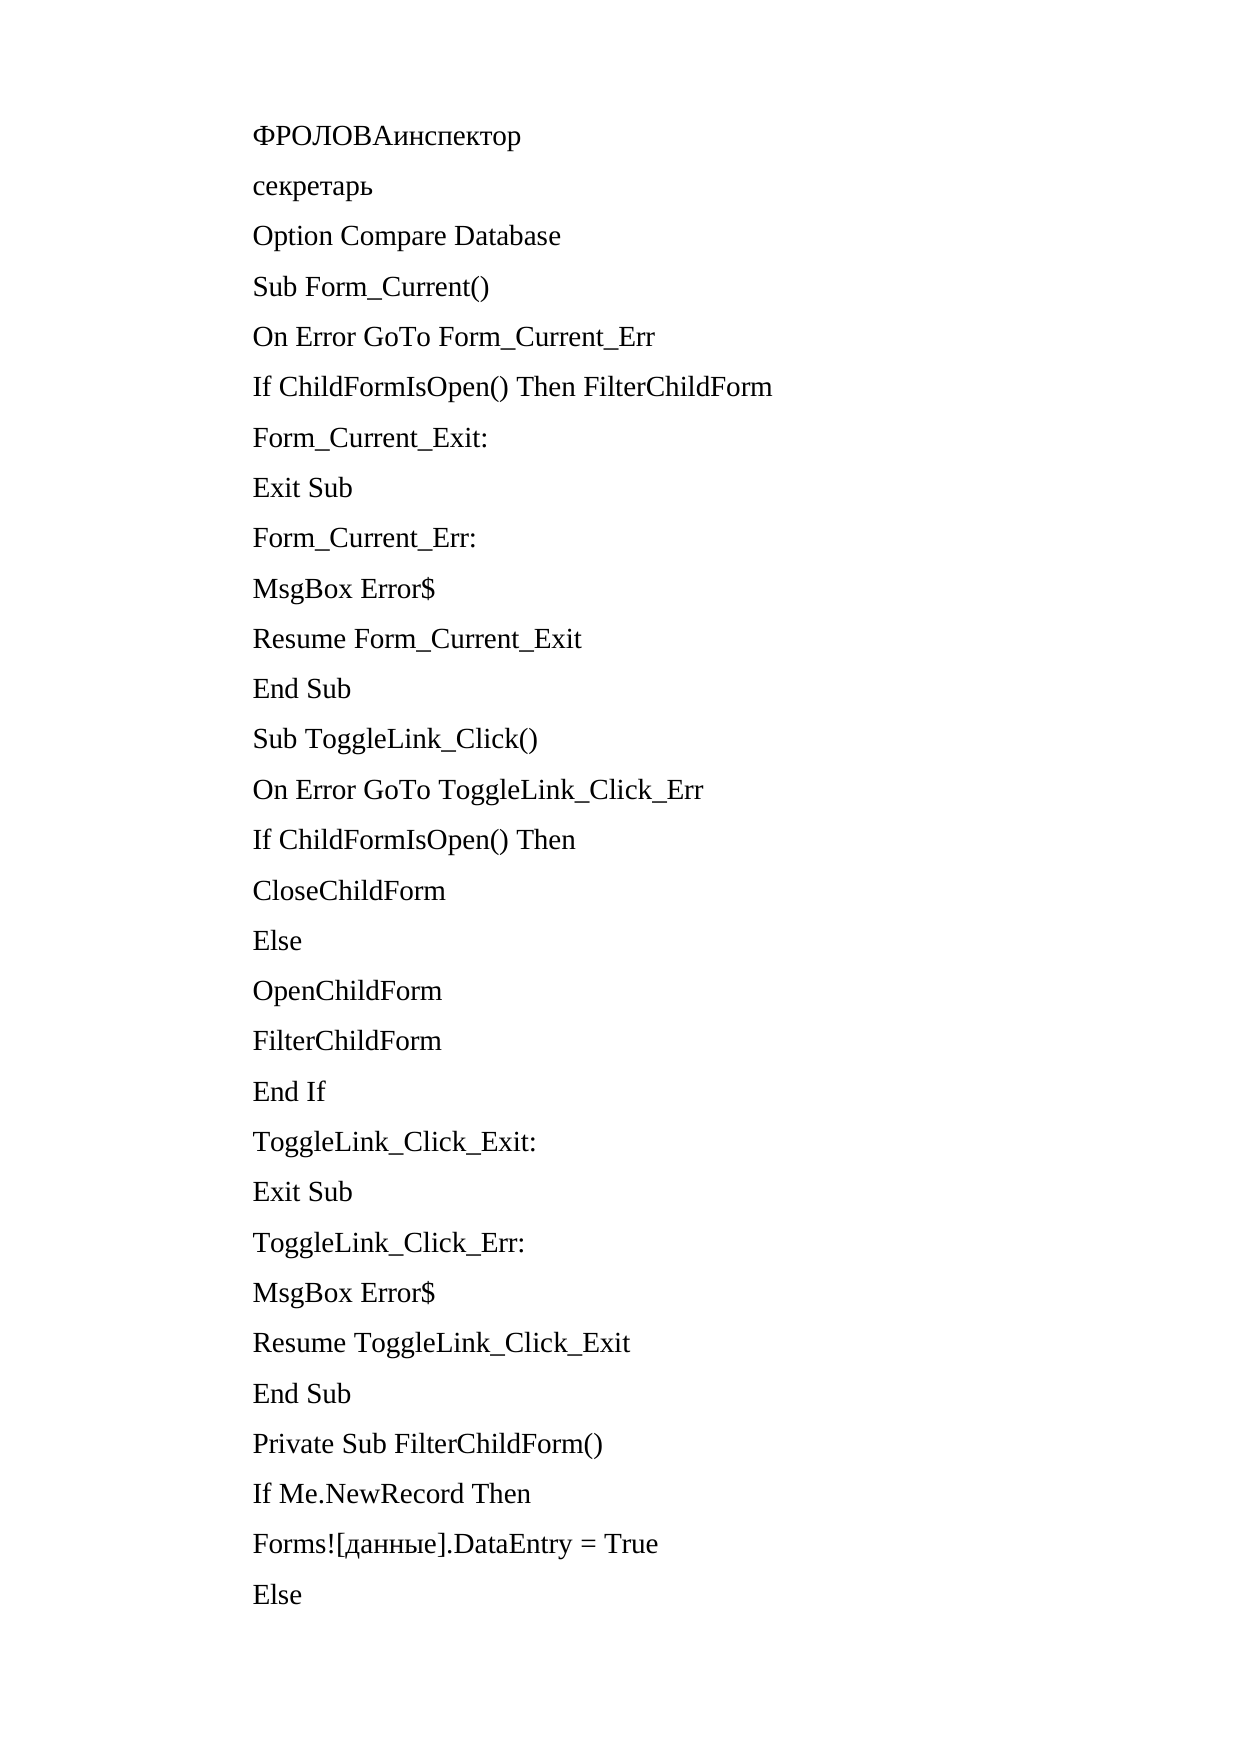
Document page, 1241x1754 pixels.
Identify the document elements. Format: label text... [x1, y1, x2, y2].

text ToggleLink_Click_Exit: [177, 1124, 1152, 1158]
text End Sub [177, 672, 1152, 705]
text If ChildFormIsOpen() Then [177, 822, 1152, 856]
text Forms![данные].DataEntry = True [177, 1527, 1152, 1560]
text MsgBox Error$ [177, 571, 1152, 604]
text End Sub [177, 1376, 1152, 1409]
text Form_Current_Err: [177, 521, 1152, 554]
text End If [177, 1074, 1152, 1108]
text FilterChildForm [177, 1024, 1152, 1057]
text Private Sub FilterChildForm() [177, 1426, 1152, 1460]
text ФРОЛОВАинспектор [177, 118, 1152, 152]
text OpenChildForm [177, 973, 1152, 1007]
text If ChildFormIsOpen() Then FilterChildForm [177, 370, 1152, 403]
text секретарь [177, 168, 1152, 202]
text Resume Form_Current_Exit [177, 621, 1152, 655]
text Sub Form_Current() [177, 269, 1152, 303]
text Sub ToggleLink_Click() [177, 722, 1152, 755]
text Else [177, 923, 1152, 957]
text Else [177, 1577, 1152, 1611]
text On Error GoTo Form_Current_Err [177, 319, 1152, 353]
text ToggleLink_Click_Err: [177, 1225, 1152, 1258]
text Exit Sub [177, 470, 1152, 504]
text MsgBox Error$ [177, 1275, 1152, 1309]
text CloseChildForm [177, 873, 1152, 906]
text Option Compare Database [177, 219, 1152, 252]
text Exit Sub [177, 1175, 1152, 1208]
text On Error GoTo ToggleLink_Click_Err [177, 772, 1152, 806]
text Resume ToggleLink_Click_Exit [177, 1326, 1152, 1359]
text Form_Current_Exit: [177, 420, 1152, 453]
text If Me.NewRecord Then [177, 1477, 1152, 1510]
